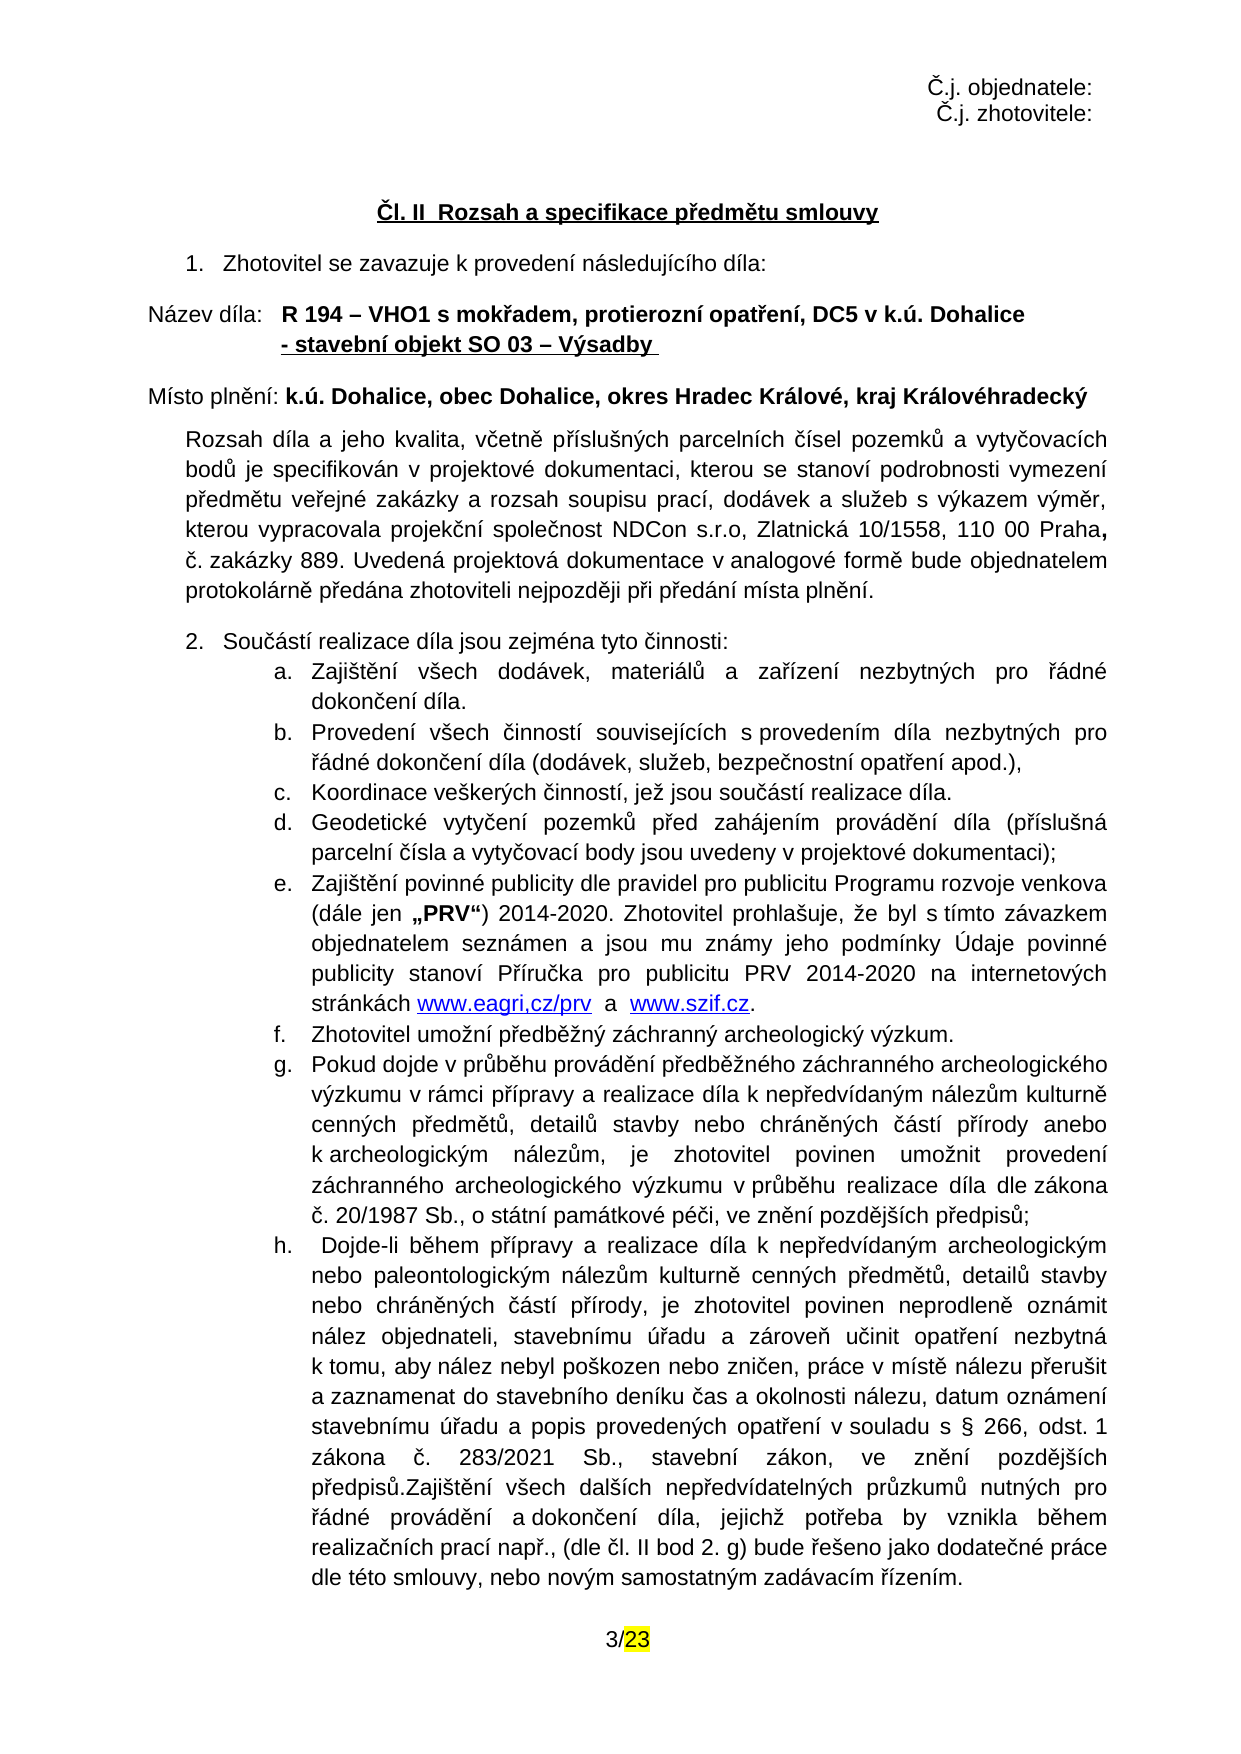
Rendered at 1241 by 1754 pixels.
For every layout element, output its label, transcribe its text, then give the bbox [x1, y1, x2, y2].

list Geodetické vytyčení pozemků před zahájením provádění díla (příslušná parcelní čísla a vytyčovací body jsou uvedeny v projektové dokumentaci); [274, 809, 1107, 866]
text - stavební objekt SO 03 – Výsadby [148, 331, 1107, 357]
list Zhotovitel se zavazuje k provedení následujícího díla: [185, 250, 1107, 276]
list Součástí realizace díla jsou zejména tyto činnosti: [185, 628, 1107, 654]
list Zajištění všech dodávek, materiálů a zařízení nezbytných pro řádné dokončení díla. [274, 658, 1107, 715]
list Koordinace veškerých činností, jež jsou součástí realizace díla. [274, 779, 1107, 805]
list Provedení všech činností souvisejících s provedením díla nezbytných pro řádné dokončení díla (dodávek, služeb, bezpečnostní opatření apod.), [274, 718, 1107, 775]
text Místo plnění: k.ú. Dohalice, obec Dohalice, okres Hradec Králové, kraj Královéhradecký [148, 383, 1107, 409]
list Zajištění povinné publicity dle pravidel pro publicitu Programu rozvoje venkova (dále jen „PRV“) 2014-2020. Zhotovitel prohlašuje, že byl s tímto závazkem objednatelem seznámen a jsou mu známy jeho podmínky Údaje povinné publicity stanoví Příručka pro publicitu PRV 2014-2020 na internetových stránkách www.eagri,cz/prv a www.szif.cz. [274, 869, 1107, 1017]
text Název díla: R 194 – VHO1 s mokřadem, protierozní opatření, DC5 v k.ú. Dohalice [148, 301, 1107, 327]
text Čl. II Rozsah a specifikace předmětu smlouvy [148, 199, 1107, 225]
list Pokud dojde v průběhu provádění předběžného záchranného archeologického výzkumu v rámci přípravy a realizace díla k nepředvídaným nálezům kulturně cenných předmětů, detailů stavby nebo chráněných částí přírody anebo k archeologickým nálezům, je zhotovitel povinen umožnit provedení záchranného archeologického výzkumu v průběhu realizace díla dle zákona č. 20/1987 Sb., o státní památkové péči, ve znění pozdějších předpisů; [274, 1051, 1107, 1228]
text Rozsah díla a jeho kvalita, včetně příslušných parcelních čísel pozemků a vytyčovacích bodů je specifikován v projektové dokumentaci, kterou se stanoví podrobnosti vymezení předmětu veřejné zakázky a rozsah soupisu prací, dodávek a služeb s výkazem výměr, kterou vypracovala projekční společnost NDCon s.r.o, Zlatnická 10/1558, 110 00 Praha, č. zakázky 889. Uvedená projektová dokumentace v analogové formě bude objednatelem protokolárně předána zhotoviteli nejpozději při předání místa plnění. [185, 426, 1107, 603]
list Zhotovitel umožní předběžný záchranný archeologický výzkum. [274, 1021, 1107, 1047]
list Dojde-li během přípravy a realizace díla k nepředvídaným archeologickým nebo paleontologickým nálezům kulturně cenných předmětů, detailů stavby nebo chráněných částí přírody, je zhotovitel povinen neprodleně oznámit nález objednateli, stavebnímu úřadu a zároveň učinit opatření nezbytná k tomu, aby nález nebyl poškozen nebo zničen, práce v místě nálezu přerušit a zaznamenat do stavebního deníku čas a okolnosti nálezu, datum oznámení stavebnímu úřadu a popis provedených opatření v souladu s § 266, odst. 1 zákona č. 283/2021 Sb., stavební zákon, ve znění pozdějších předpisů.Zajištění všech dalších nepředvídatelných průzkumů nutných pro řádné provádění a dokončení díla, jejichž potřeba by vznikla během realizačních prací např., (dle čl. II bod 2. g) bude řešeno jako dodatečné práce dle této smlouvy, nebo novým samostatným zadávacím řízením. [274, 1232, 1107, 1591]
